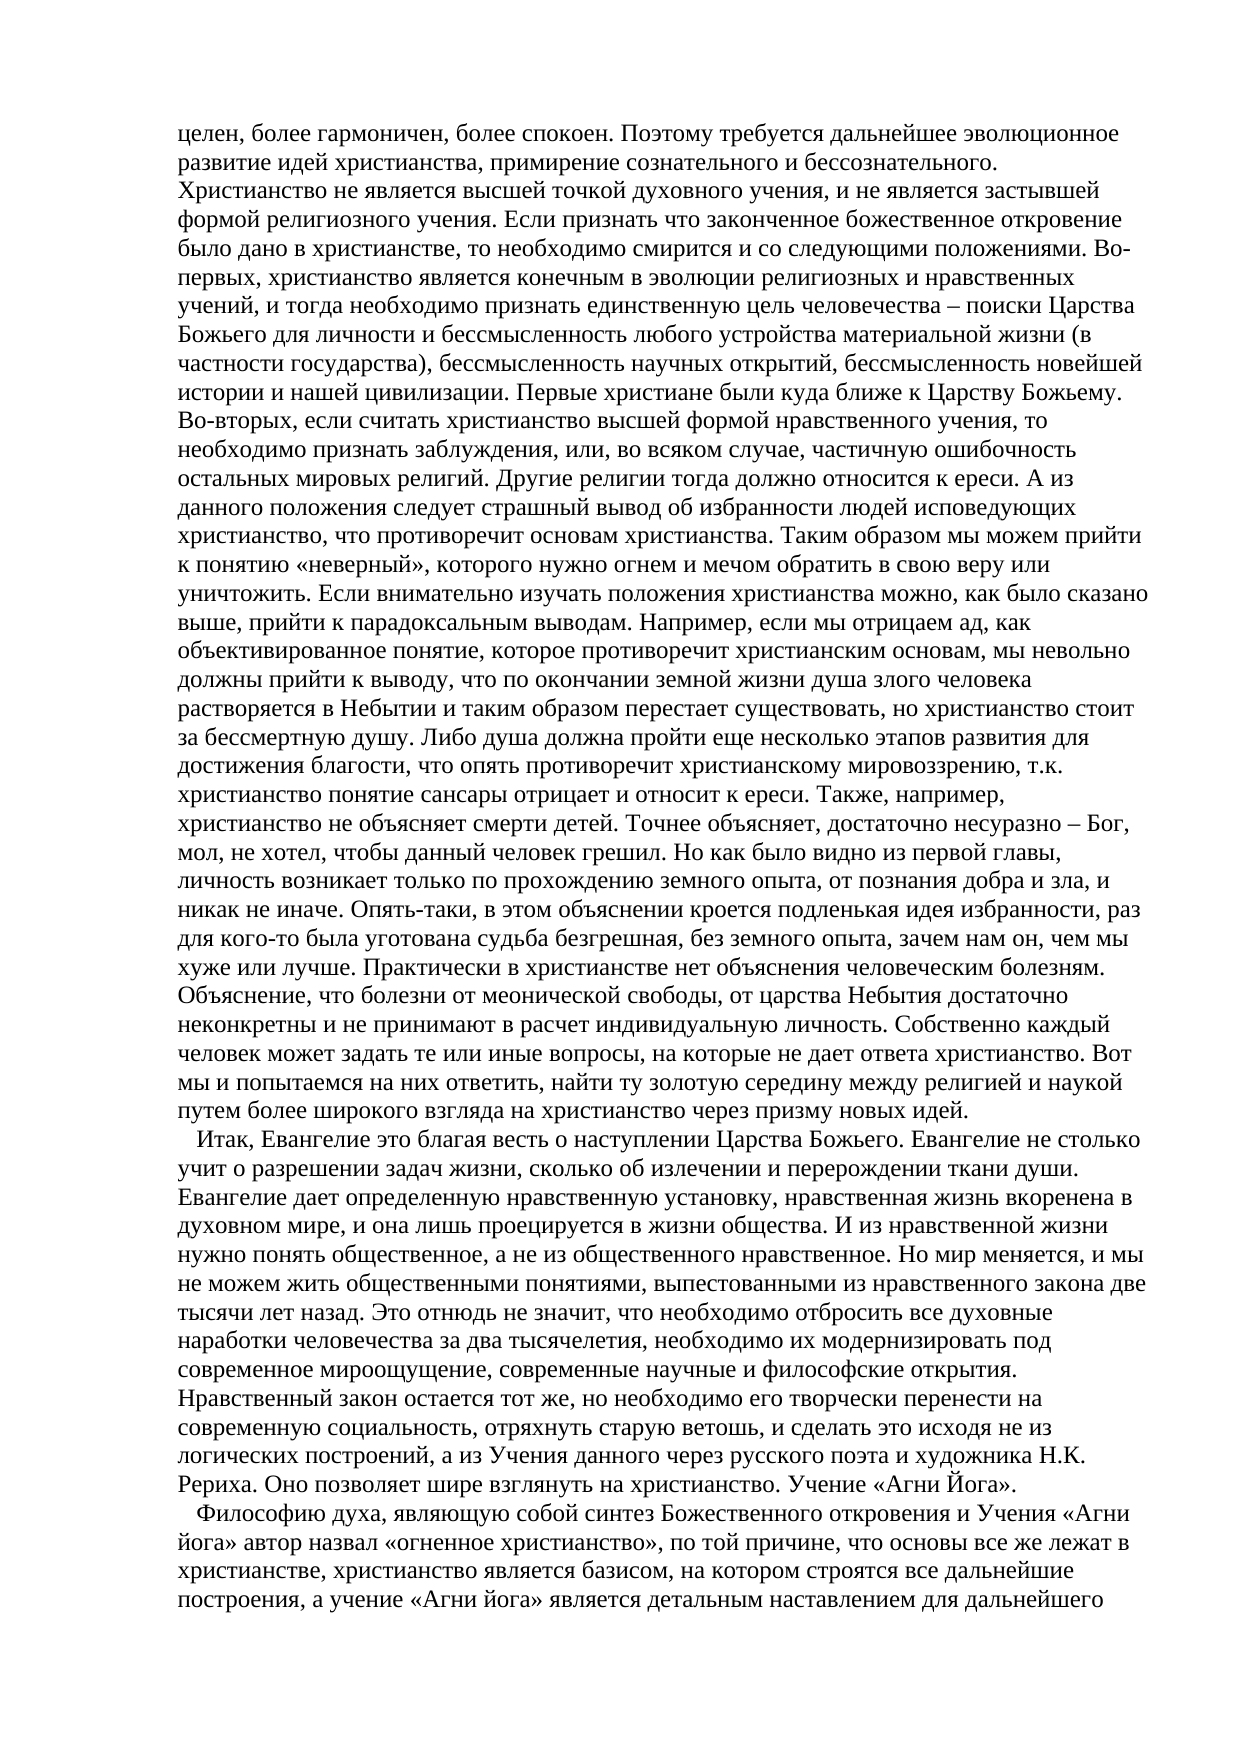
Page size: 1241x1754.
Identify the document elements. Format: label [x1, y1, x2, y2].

text [177, 118, 1152, 1613]
